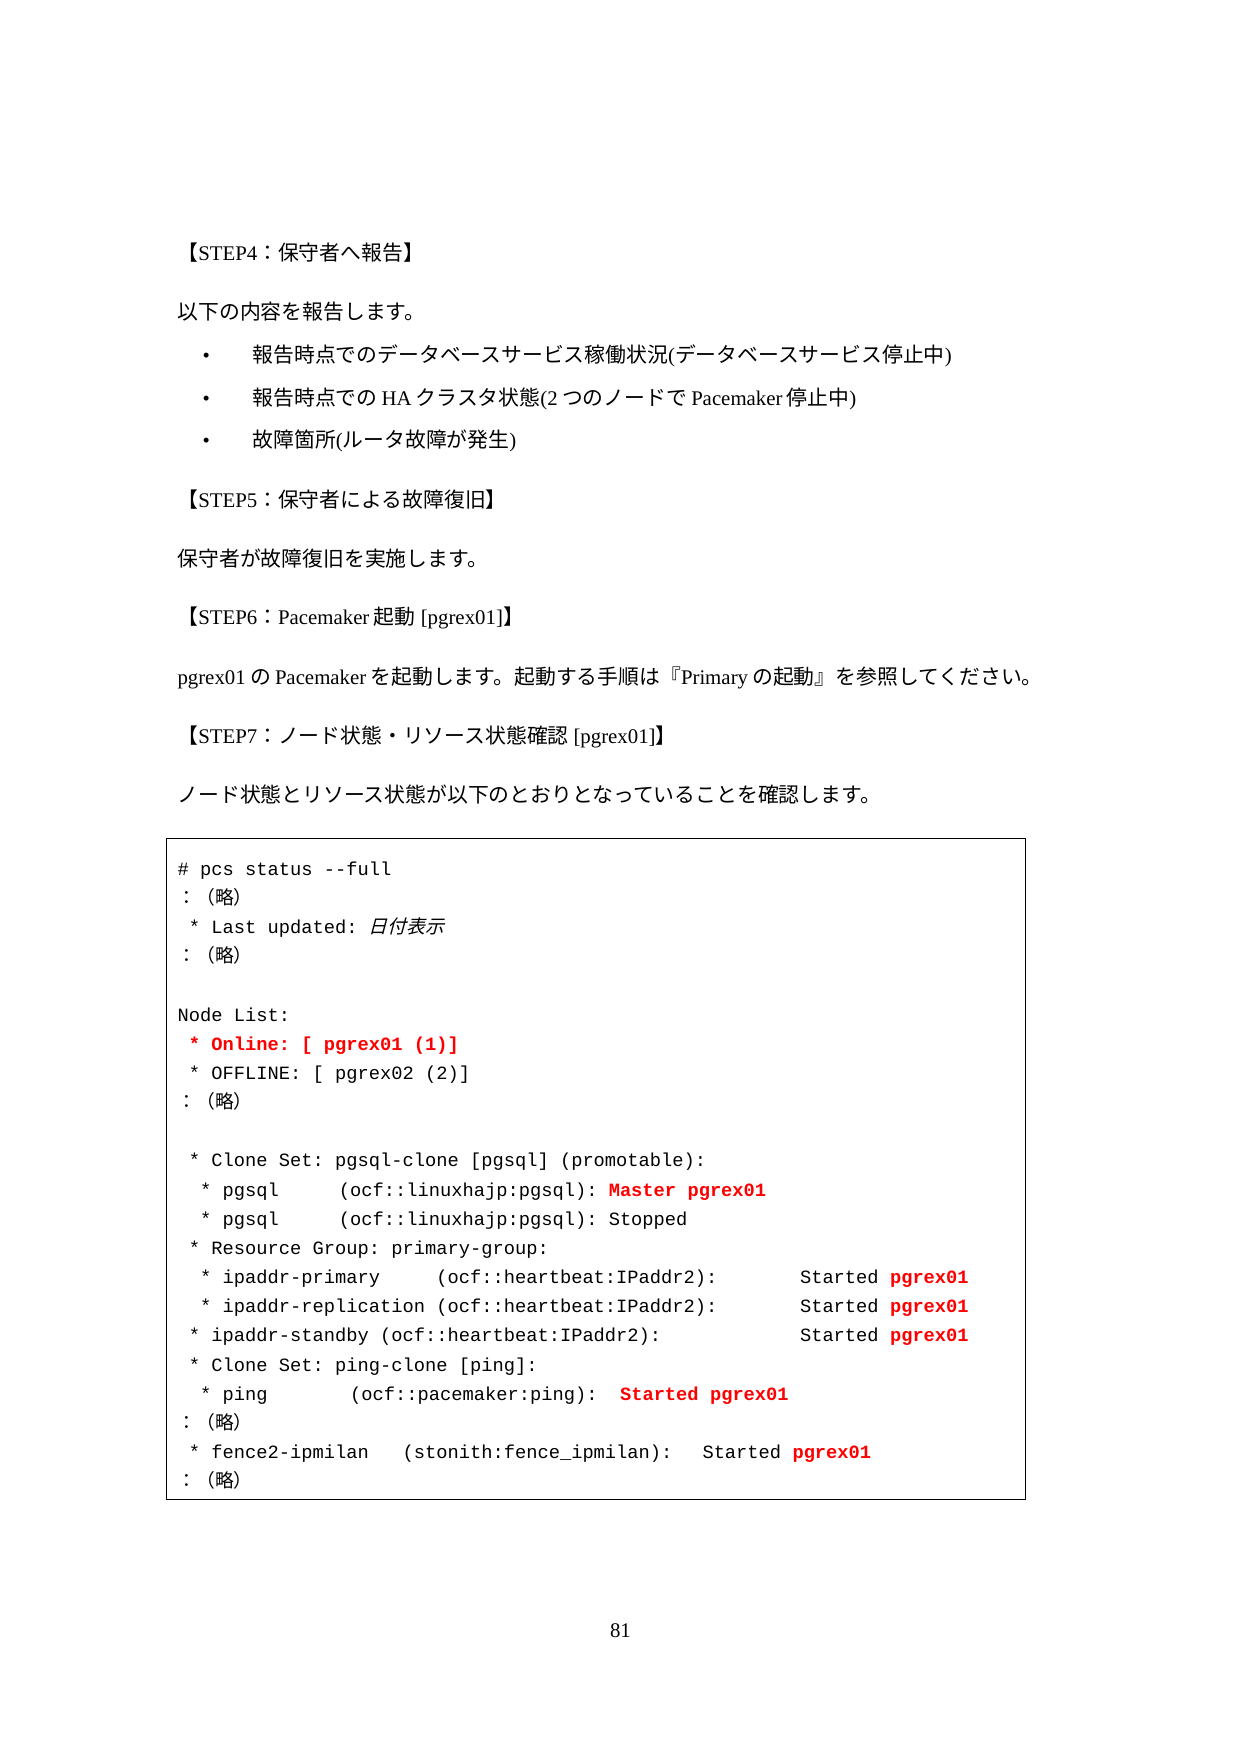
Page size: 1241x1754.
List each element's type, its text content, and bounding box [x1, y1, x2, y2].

text 保守者が故障復旧を実施します。 [177, 542, 1054, 572]
text 【STEP7：ノード状態・リソース状態確認 [pgrex01]】 [177, 719, 1054, 749]
text ノード状態とリソース状態が以下のとおりとなっていることを確認します。 [177, 779, 1054, 809]
text 以下の内容を報告します。 [177, 295, 1054, 326]
list 報告時点でのデータベースサービス稼働状況(データベースサービス停止中) [202, 338, 1063, 368]
list 報告時点でのHAクラスタ状態(2つのノードでPacemaker停止中) [202, 381, 1063, 411]
list 故障箇所(ルータ故障が発生) [202, 423, 1063, 454]
table_header # pcs status --full ：（略） * Last updated: 日付表示 ：（略） Node List: * Online: [ pgrex01 (1)] * OFFLINE: [ pgrex02 (2)] ：（略） * Clone Set: pgsql-clone [pgsql] (promotable): * pgsql (ocf::linuxhajp:pgsql): Master pgrex01 * pgsql (ocf::linuxhajp:pgsql): Stopped * Resource Group: primary-group: * ipaddr-primary (ocf::heartbeat:IPaddr2): Started pgrex01 * ipaddr-replication (ocf::heartbeat:IPaddr2): Started pgrex01 * ipaddr-standby (ocf::heartbeat:IPaddr2): Started pgrex01 * Clone Set: ping-clone [ping]: * ping (ocf::pacemaker:ping): Started pgrex01 ：（略） * fence2-ipmilan (stonith:fence_ipmilan): Started pgrex01 ：（略） [167, 839, 1025, 1499]
text pgrex01のPacemakerを起動します。起動する手順は『Primaryの起動』を参照してください。 [177, 660, 1054, 690]
text 【STEP6：Pacemaker起動 [pgrex01]】 [177, 602, 1054, 631]
text 【STEP4：保守者へ報告】 [177, 236, 1054, 266]
text 【STEP5：保守者による故障復旧】 [177, 483, 1054, 513]
